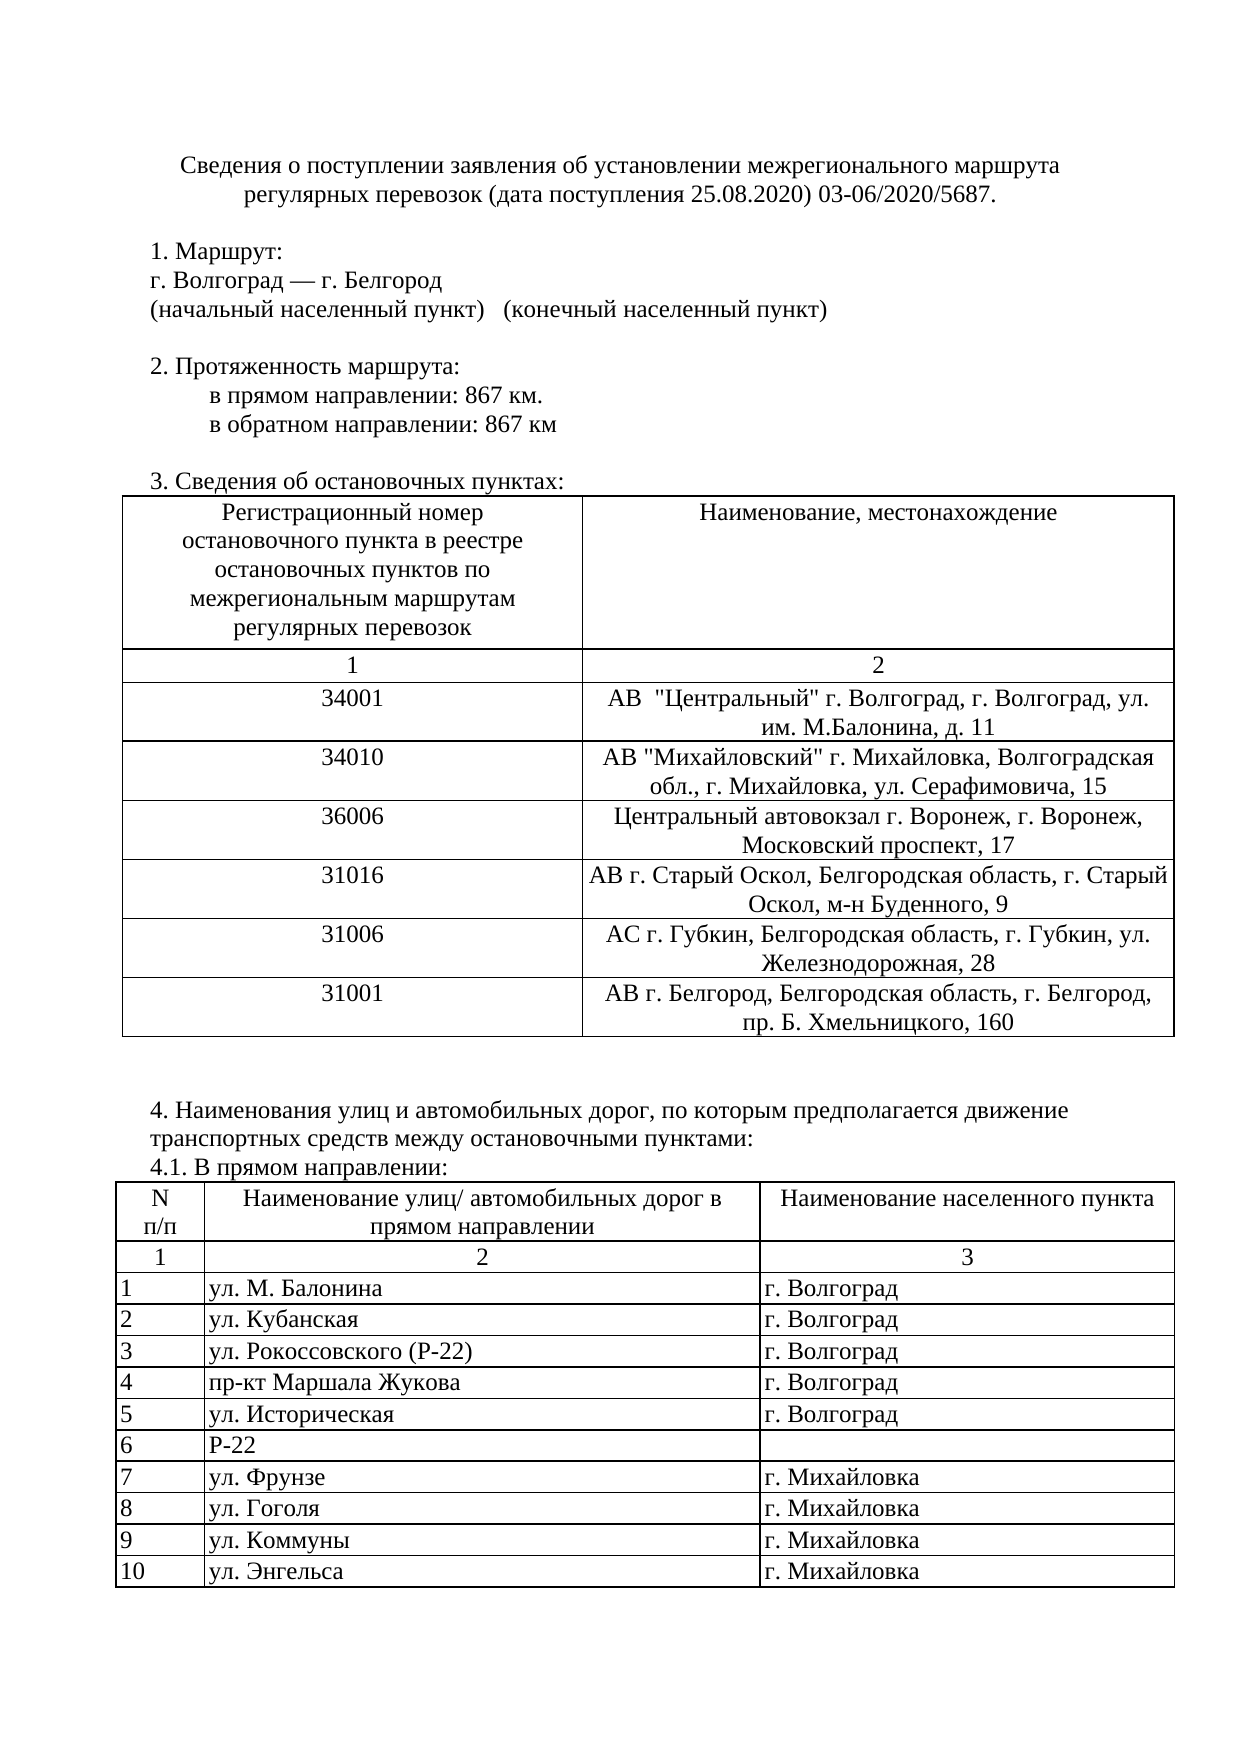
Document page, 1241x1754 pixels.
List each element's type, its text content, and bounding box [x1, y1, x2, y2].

text 4.1. В прямом направлении: [150, 1152, 1090, 1181]
table_header Наименование населенного пункта [761, 1183, 1174, 1240]
table_cell ул. Гоголя [205, 1493, 759, 1523]
table_header Наименование улиц/ автомобильных дорог в прямом направлении [205, 1183, 759, 1240]
table_cell г. Волгоград [761, 1336, 1174, 1366]
table_cell г. Михайловка [761, 1462, 1174, 1492]
text 4. Наименования улиц и автомобильных дорог, по которым предполагается движение транспортных средств между остановочными пунктами: [150, 1095, 1090, 1152]
table_cell 6 [117, 1431, 204, 1460]
table_cell пр-кт Маршала Жукова [205, 1368, 759, 1397]
table_cell 5 [117, 1399, 204, 1429]
table_cell 31001 [123, 978, 582, 1036]
table_cell Центральный автовокзал г. Воронеж, г. Воронеж, Московский проспект, 17 [583, 801, 1173, 858]
table_cell г. Волгоград [761, 1399, 1174, 1429]
table_cell АВ г. Старый Оскол, Белгородская область, г. Старый Оскол, м-н Буденного, 9 [583, 860, 1173, 918]
table_cell 3 [761, 1242, 1174, 1272]
table_cell 9 [117, 1525, 204, 1555]
table_cell АС г. Губкин, Белгородская область, г. Губкин, ул. Железнодорожная, 28 [583, 919, 1173, 977]
table_cell 2 [117, 1305, 204, 1334]
table_cell 31016 [123, 860, 582, 918]
table_cell г. Волгоград [761, 1305, 1174, 1334]
table_cell 3 [117, 1336, 204, 1366]
text (начальный населенный пункт) (конечный населенный пункт) [150, 294, 1090, 322]
table_cell г. Михайловка [761, 1556, 1174, 1586]
table_cell 36006 [123, 801, 582, 858]
text 1. Маршрут: [150, 236, 1090, 265]
text 3. Сведения об остановочных пунктах: [150, 466, 1090, 495]
table_cell ул. Фрунзе [205, 1462, 759, 1492]
table_cell 1 [117, 1242, 204, 1272]
table_cell г. Михайловка [761, 1493, 1174, 1523]
table_cell ул. Энгельса [205, 1556, 759, 1586]
table_cell АВ "Центральный" г. Волгоград, г. Волгоград, ул. им. М.Балонина, д. 11 [583, 683, 1173, 740]
table_cell 10 [117, 1556, 204, 1586]
table_cell 1 [123, 650, 582, 681]
table_cell г. Михайловка [761, 1525, 1174, 1555]
table_header Регистрационный номер остановочного пункта в реестре остановочных пунктов по межрегиональным маршрутам регулярных перевозок [123, 497, 582, 648]
table_cell 1 [117, 1273, 204, 1303]
text 2. Протяженность маршрута: [150, 351, 1090, 380]
table_cell 2 [205, 1242, 759, 1272]
table_cell 8 [117, 1493, 204, 1523]
table_header N п/п [117, 1183, 204, 1240]
text в обратном направлении: 867 км [150, 409, 1090, 437]
table_cell [761, 1431, 1174, 1460]
text г. Волгоград — г. Белгород [150, 265, 1090, 294]
table_cell Р-22 [205, 1431, 759, 1460]
table_cell 4 [117, 1368, 204, 1397]
table_cell ул. Историческая [205, 1399, 759, 1429]
table_cell 7 [117, 1462, 204, 1492]
table_header Наименование, местонахождение [583, 497, 1173, 648]
table_cell ул. Коммуны [205, 1525, 759, 1555]
table_cell г. Волгоград [761, 1368, 1174, 1397]
text Сведения о поступлении заявления об установлении межрегионального маршрута регулярных перевозок (дата поступления 25.08.2020) 03-06/2020/5687. [150, 150, 1090, 207]
table_cell ул. М. Балонина [205, 1273, 759, 1303]
table_cell 2 [583, 650, 1173, 681]
table_cell г. Волгоград [761, 1273, 1174, 1303]
table_cell ул. Кубанская [205, 1305, 759, 1334]
table_cell 31006 [123, 919, 582, 977]
table_cell 34010 [123, 742, 582, 799]
text в прямом направлении: 867 км. [150, 380, 1090, 409]
table_cell АВ "Михайловский" г. Михайловка, Волгоградская обл., г. Михайловка, ул. Серафимовича, 15 [583, 742, 1173, 799]
table_cell АВ г. Белгород, Белгородская область, г. Белгород, пр. Б. Хмельницкого, 160 [583, 978, 1173, 1036]
table_cell 34001 [123, 683, 582, 740]
table_cell ул. Рокоссовского (Р-22) [205, 1336, 759, 1366]
